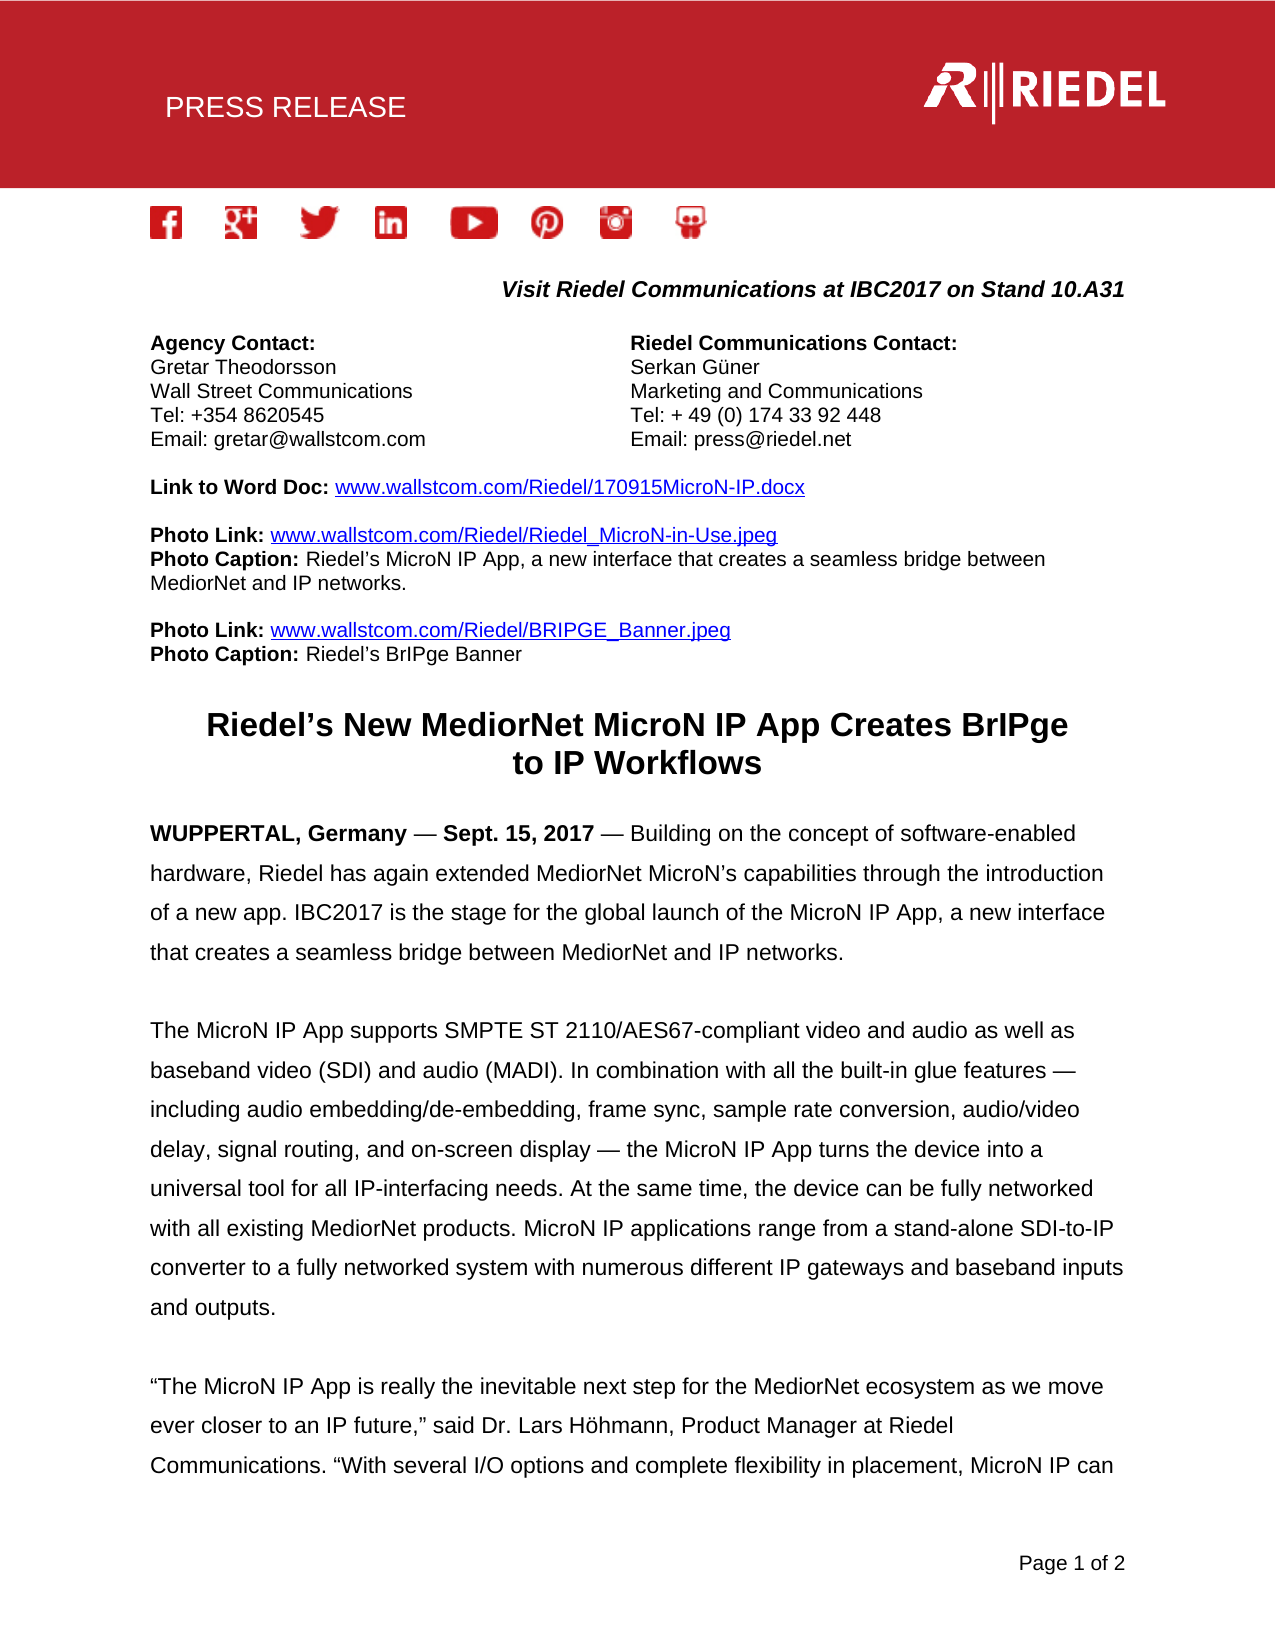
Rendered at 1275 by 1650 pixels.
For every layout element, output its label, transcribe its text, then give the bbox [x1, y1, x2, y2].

text Visit Riedel Communications at IBC2017 on Stand 10.A31 [150, 276, 1125, 302]
text Photo Link: www.wallstcom.com/Riedel/BRIPGE_Banner.jpeg [150, 618, 1125, 642]
text Photo Caption: Riedel’s BrIPge Banner [150, 642, 1125, 666]
text Photo Caption: Riedel’s MicroN IP App, a new interface that creates a seamless bridge between MediorNet and IP networks. [150, 546, 1125, 594]
table_header Riedel Communications Contact: Serkan Güner Marketing and Communications Tel: + 49 (0) 174 33 92 448 Email: press@riedel.net [619, 331, 1059, 451]
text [150, 1373, 1125, 1478]
picture [923, 62, 1166, 125]
table_header Agency Contact: Gretar Theodorsson Wall Street Communications Tel: +354 8620545 Email: gretar@wallstcom.com [150, 331, 619, 451]
picture [375, 206, 407, 239]
picture [225, 206, 257, 239]
text Link to Word Doc: www.wallstcom.com/Riedel/170915MicroN-IP.docx [150, 474, 1125, 498]
picture [675, 206, 707, 239]
picture [300, 206, 340, 239]
picture [450, 206, 498, 239]
text WUPPERTAL, Germany — Sept. 15, 2017 — Building on the concept of software-enabled hardware, Riedel has again extended MediorNet MicroN’s capabilities through the introduction of a new app. IBC2017 is the stage for the global launch of the MicroN IP App, a new interface that creates a seamless bridge between MediorNet and IP networks. [150, 820, 1125, 965]
text Riedel’s New MediorNet MicroN IP App Creates BrIPge [150, 705, 1125, 743]
picture [531, 206, 564, 239]
text to IP Workflows [150, 743, 1125, 782]
picture [150, 206, 182, 239]
text The MicroN IP App supports SMPTE ST 2110/AES67-compliant video and audio as well as baseband video (SDI) and audio (MADI). In combination with all the built-in glue features —including audio embedding/de-embedding, frame sync, sample rate conversion, audio/video delay, signal routing, and on-screen display — the MicroN IP App turns the device into a universal tool for all IP-interfacing needs. At the same time, the device can be fully networked with all existing MediorNet products. MicroN IP applications range from a stand-alone SDI-to-IP converter to a fully networked system with numerous different IP gateways and baseband inputs and outputs. [150, 1017, 1125, 1320]
picture [600, 206, 632, 239]
text Photo Link: www.wallstcom.com/Riedel/Riedel_MicroN-in-Use.jpeg [150, 522, 1125, 546]
